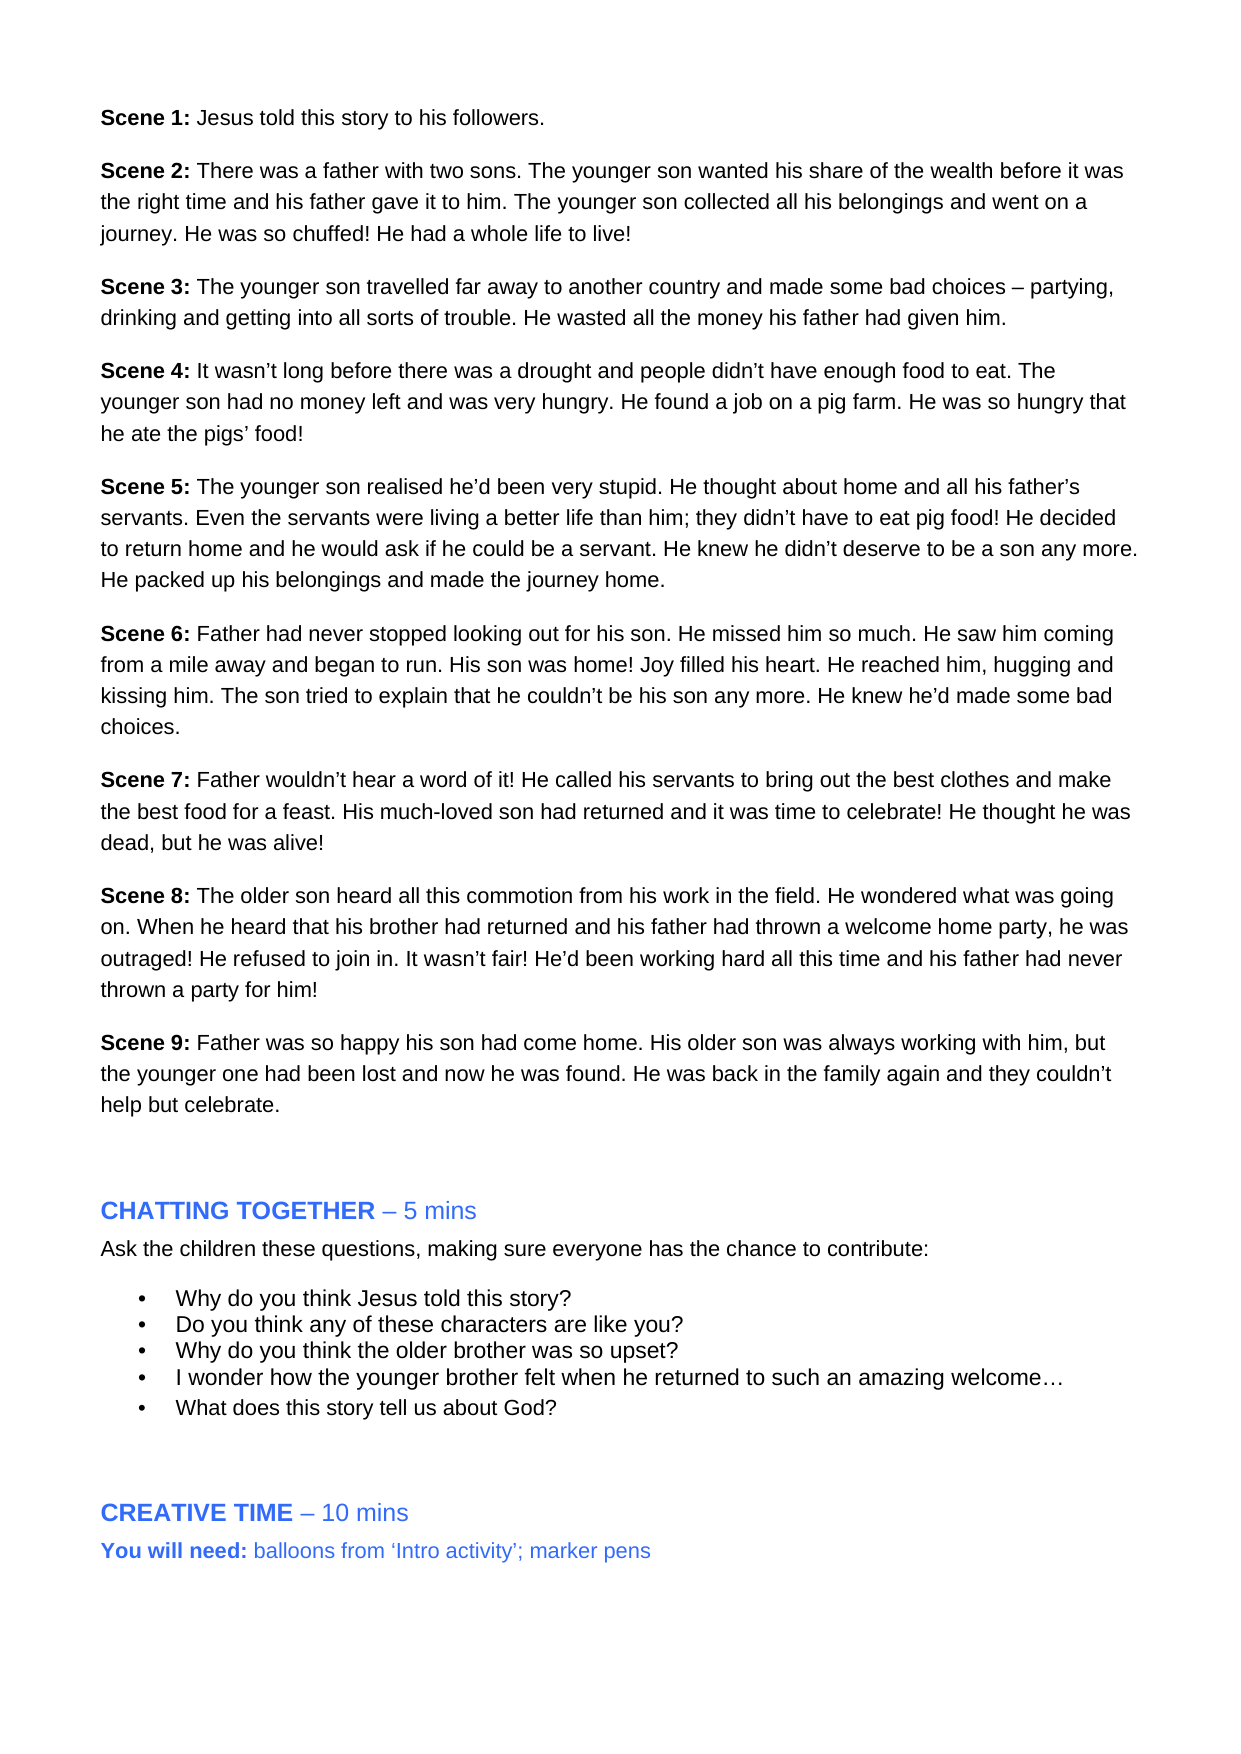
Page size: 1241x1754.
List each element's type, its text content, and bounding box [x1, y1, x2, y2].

text Scene 3: The younger son travelled far away to another country and made some bad choices – partying, drinking and getting into all sorts of trouble. He wasted all the money his father had given him. [100, 269, 1140, 332]
text You will need: balloons from ‘Intro activity’; marker pens [100, 1534, 1140, 1565]
text Scene 8: The older son heard all this commotion from his work in the field. He wondered what was going on. When he heard that his brother had returned and his father had thrown a welcome home party, he was outraged! He refused to join in. It wasn’t fair! He’d been working hard all this time and his father had never thrown a party for him! [100, 878, 1140, 1003]
list Why do you think Jesus told this story? [138, 1285, 1140, 1311]
text Scene 6: Father had never stopped looking out for his son. He missed him so much. He saw him coming from a mile away and began to run. His son was home! Joy filled his heart. He reached him, hugging and kissing him. The son tried to explain that he couldn’t be his son any more. He knew he’d made some bad choices. [100, 616, 1140, 741]
subtitle CREATIVE TIME – 10 mins [100, 1496, 1140, 1528]
text Scene 9: Father was so happy his son had come home. His older son was always working with him, but the younger one had been lost and now he was found. He was back in the family again and they couldn’t help but celebrate. [100, 1025, 1140, 1119]
list Why do you think the older brother was so upset? [138, 1337, 1140, 1364]
text Scene 5: The younger son realised he’d been very stupid. He thought about home and all his father’s servants. Even the servants were living a better life than him; they didn’t have to eat pig food! He decided to return home and he would ask if he could be a servant. He knew he didn’t deserve to be a son any more. He packed up his belongings and made the journey home. [100, 469, 1140, 594]
text Scene 2: There was a father with two sons. The younger son wanted his share of the wealth before it was the right time and his father gave it to him. The younger son collected all his belongings and went on a journey. He was so chuffed! He had a whole life to live! [100, 153, 1140, 247]
text Scene 7: Father wouldn’t hear a word of it! He called his servants to bring out the best clothes and make the best food for a feast. His much-loved son had returned and it was time to celebrate! He thought he was dead, but he was alive! [100, 763, 1140, 857]
list I wonder how the younger brother felt when he returned to such an amazing welcome… [138, 1364, 1140, 1390]
list Do you think any of these characters are like you? [138, 1311, 1140, 1337]
text Ask the children these questions, making sure everyone has the chance to contribute: [100, 1232, 1140, 1263]
text Scene 1: Jesus told this story to his followers. [100, 100, 1140, 132]
subtitle CHATTING TOGETHER – 5 mins [100, 1194, 1140, 1225]
list What does this story tell us about God? [138, 1390, 1140, 1421]
text Scene 4: It wasn’t long before there was a drought and people didn’t have enough food to eat. The younger son had no money left and was very hungry. He found a job on a pig farm. He was so hungry that he ate the pigs’ food! [100, 353, 1140, 447]
